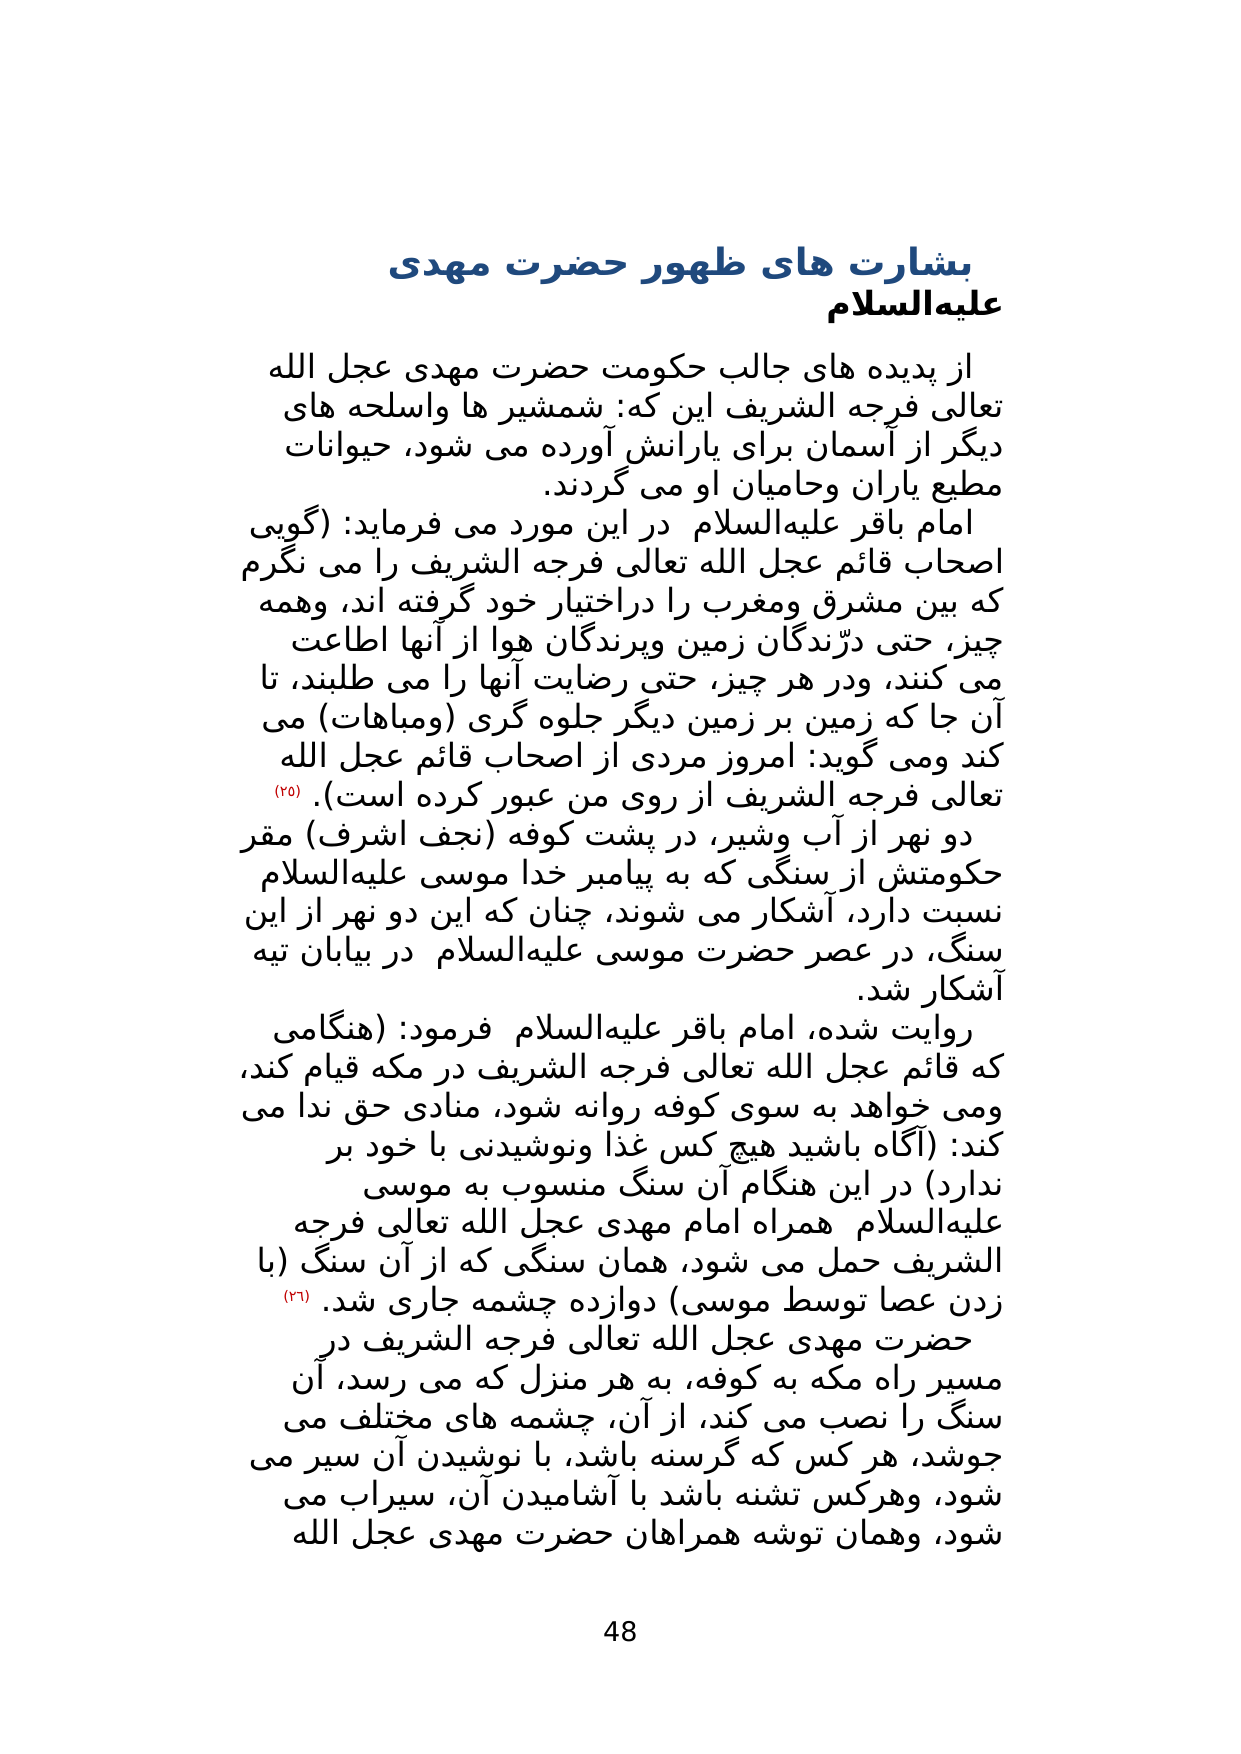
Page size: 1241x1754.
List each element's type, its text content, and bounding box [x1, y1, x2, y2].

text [236, 1319, 1004, 1552]
text امام باقر عليه‌السلام در اين مورد مى فرمايد: (گويى اصحاب قائم عجل الله تعالى فرجه الشريف را مى نگرم که بين مشرق ومغرب را دراختيار خود گرفته اند، وهمه چيز، حتى درّندگان زمين وپرندگان هوا از آنها اطاعت مى کنند، ودر هر چيز، حتى رضايت آنها را مى طلبند، تا آن جا که زمين بر زمين ديگر جلوه گرى (ومباهات) مى کند ومى گويد: امروز مردى از اصحاب قائم عجل الله تعالى فرجه الشريف از روى من عبور کرده است). (٢٥) [236, 503, 1004, 814]
text دو نهر از آب وشير، در پشت کوفه (نجف اشرف) مقر حکومتش از سنگى که به پيامبر خدا موسى عليه‌السلام نسبت دارد، آشکار مى شوند، چنان که اين دو نهر از اين سنگ، در عصر حضرت موسى عليه‌السلام در بيابان تيه آشکار شد. [236, 814, 1004, 1008]
text از پديده هاى جالب حکومت حضرت مهدى عجل الله تعالى فرجه الشريف اين که: شمشير ها واسلحه هاى ديگر از آسمان براى يارانش آورده مى شود، حيوانات مطيع ياران وحاميان او مى گردند. [236, 348, 1004, 503]
subtitle بشارت هاى ظهور حضرت مهدى عليه‌السلام [236, 241, 1004, 323]
text روايت شده، امام باقر عليه‌السلام فرمود: (هنگامى که قائم عجل الله تعالى فرجه الشريف در مکه قيام کند، ومى خواهد به سوى کوفه روانه شود، منادى حق ندا مى کند: (آگاه باشيد هيچ کس غذا ونوشيدنى با خود بر ندارد) در اين هنگام آن سنگ منسوب به موسى عليه‌السلام همراه امام مهدى عجل الله تعالى فرجه الشريف حمل مى شود، همان سنگى که از آن سنگ (با زدن عصا توسط موسی) دوازده چشمه جارى شد. (٢٦) [236, 1008, 1004, 1319]
